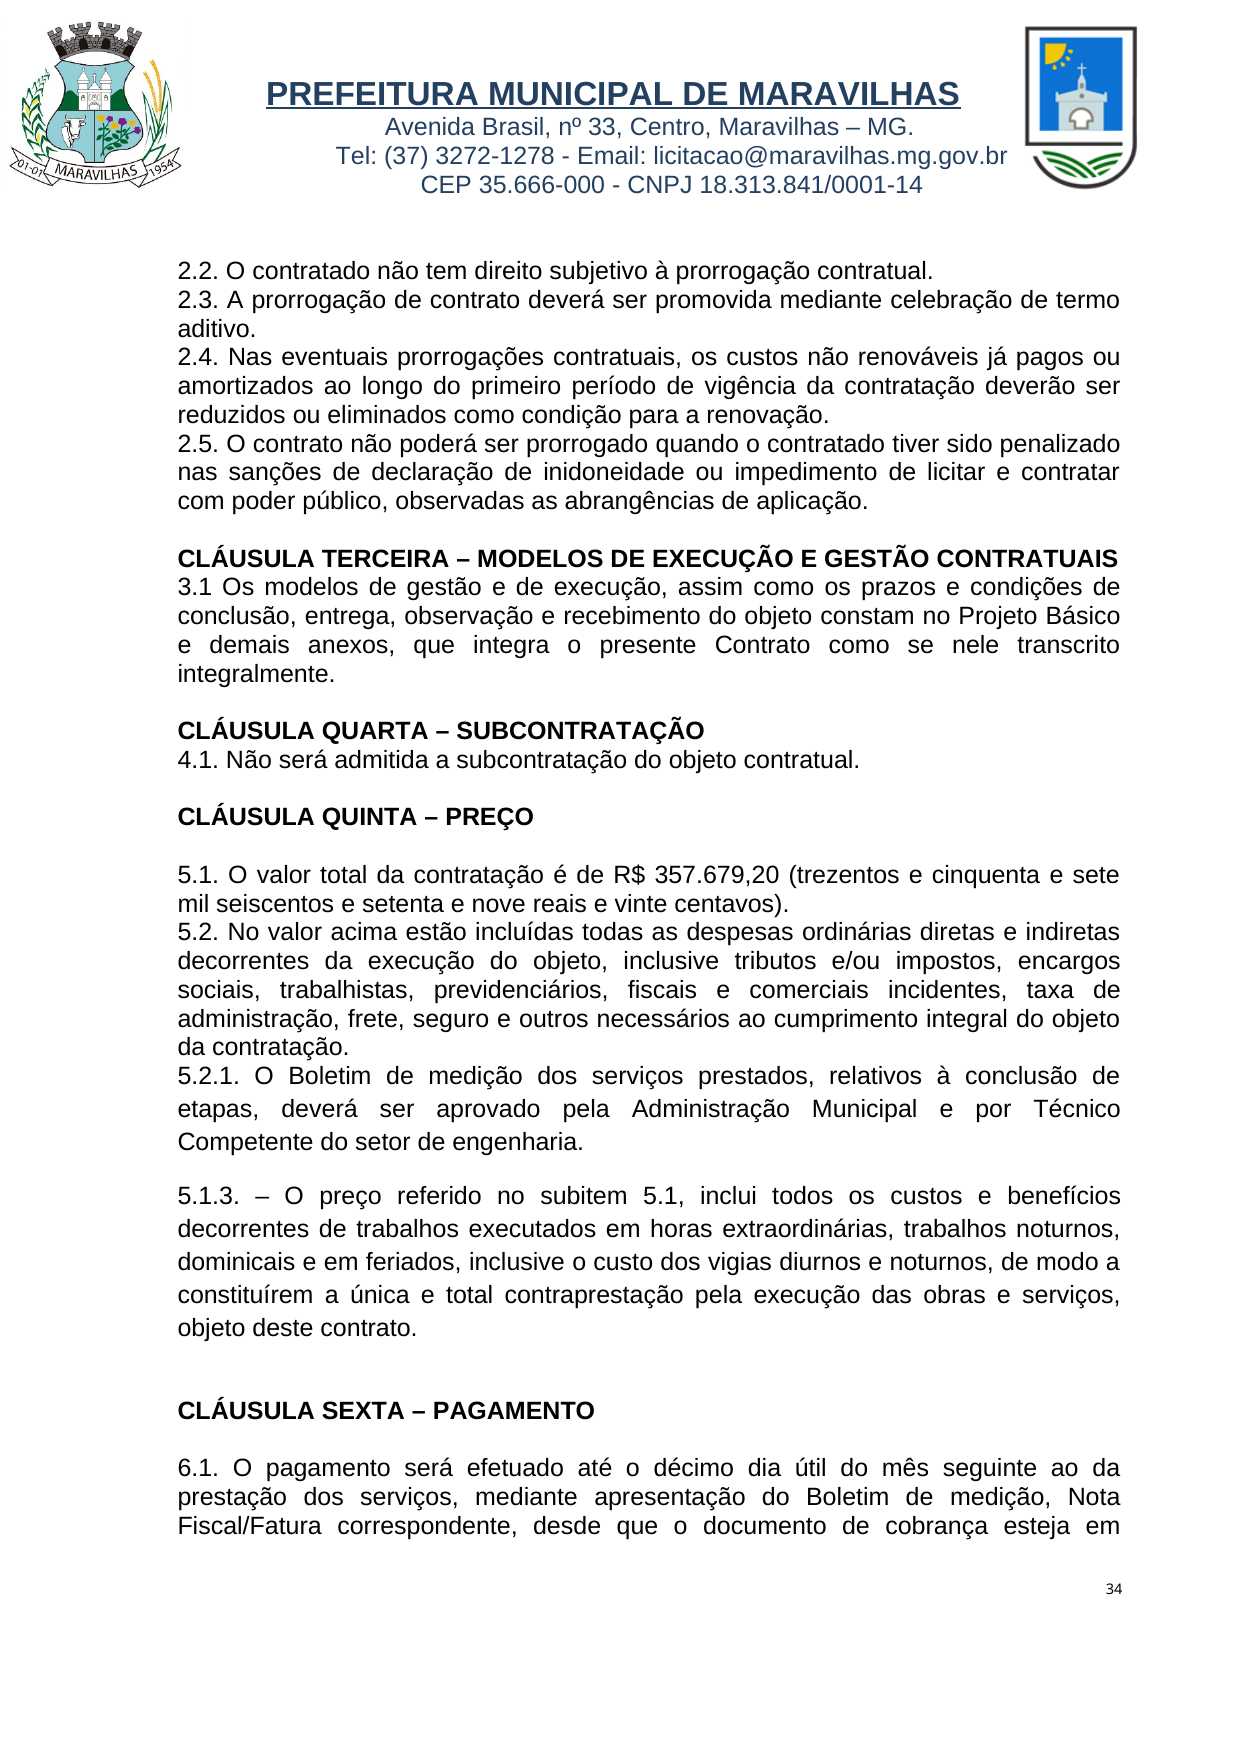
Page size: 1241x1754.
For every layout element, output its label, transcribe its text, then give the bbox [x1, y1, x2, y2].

text 5.1.3. – O preço referido no subitem 5.1, inclui todos os custos e benefícios decorrentes de trabalhos executados em horas extraordinárias, trabalhos noturnos, dominicais e em feriados, inclusive o custo dos vigias diurnos e noturnos, de modo a constituírem a única e total contraprestação pela execução das obras e serviços, objeto deste contrato. [177, 1181, 1122, 1342]
text 2.4. Nas eventuais prorrogações contratuais, os custos não renováveis já pagos ou amortizados ao longo do primeiro período de vigência da contratação deverão ser reduzidos ou eliminados como condição para a renovação. [177, 342, 1122, 428]
text 5.1. O valor total da contratação é de R$ 357.679,20 (trezentos e cinquenta e sete mil seiscentos e setenta e nove reais e vinte centavos). [177, 860, 1122, 917]
text CLÁUSULA QUINTA – PREÇO [177, 802, 1122, 831]
picture [1012, 17, 1151, 199]
text 3.1 Os modelos de gestão e de execução, assim como os prazos e condições de conclusão, entrega, observação e recebimento do objeto constam no Projeto Básico e demais anexos, que integra o presente Contrato como se nele transcrito integralmente. [177, 572, 1122, 687]
text 2.2. O contratado não tem direito subjetivo à prorrogação contratual. [177, 256, 1122, 285]
text CLÁUSULA SEXTA – PAGAMENTO [177, 1396, 1122, 1424]
text 5.2. No valor acima estão incluídas todas as despesas ordinárias diretas e indiretas decorrentes da execução do objeto, inclusive tributos e/ou impostos, encargos sociais, trabalhistas, previdenciários, fiscais e comerciais incidentes, taxa de administração, frete, seguro e outros necessários ao cumprimento integral do objeto da contratação. [177, 917, 1122, 1061]
text 5.2.1. O Boletim de medição dos serviços prestados, relativos à conclusão de etapas, deverá ser aprovado pela Administração Municipal e por Técnico Competente do setor de engenharia. [177, 1061, 1122, 1156]
text 4.1. Não será admitida a subcontratação do objeto contratual. [177, 745, 1122, 773]
text CLÁUSULA TERCEIRA – MODELOS DE EXECUÇÃO E GESTÃO CONTRATUAIS [177, 543, 1122, 572]
text 2.5. O contrato não poderá ser prorrogado quando o contratado tiver sido penalizado nas sanções de declaração de inidoneidade ou impedimento de licitar e contratar com poder público, observadas as abrangências de aplicação. [177, 428, 1122, 515]
picture [3, 16, 186, 190]
text 2.3. A prorrogação de contrato deverá ser promovida mediante celebração de termo aditivo. [177, 285, 1122, 342]
text CLÁUSULA QUARTA – SUBCONTRATAÇÃO [177, 716, 1122, 745]
